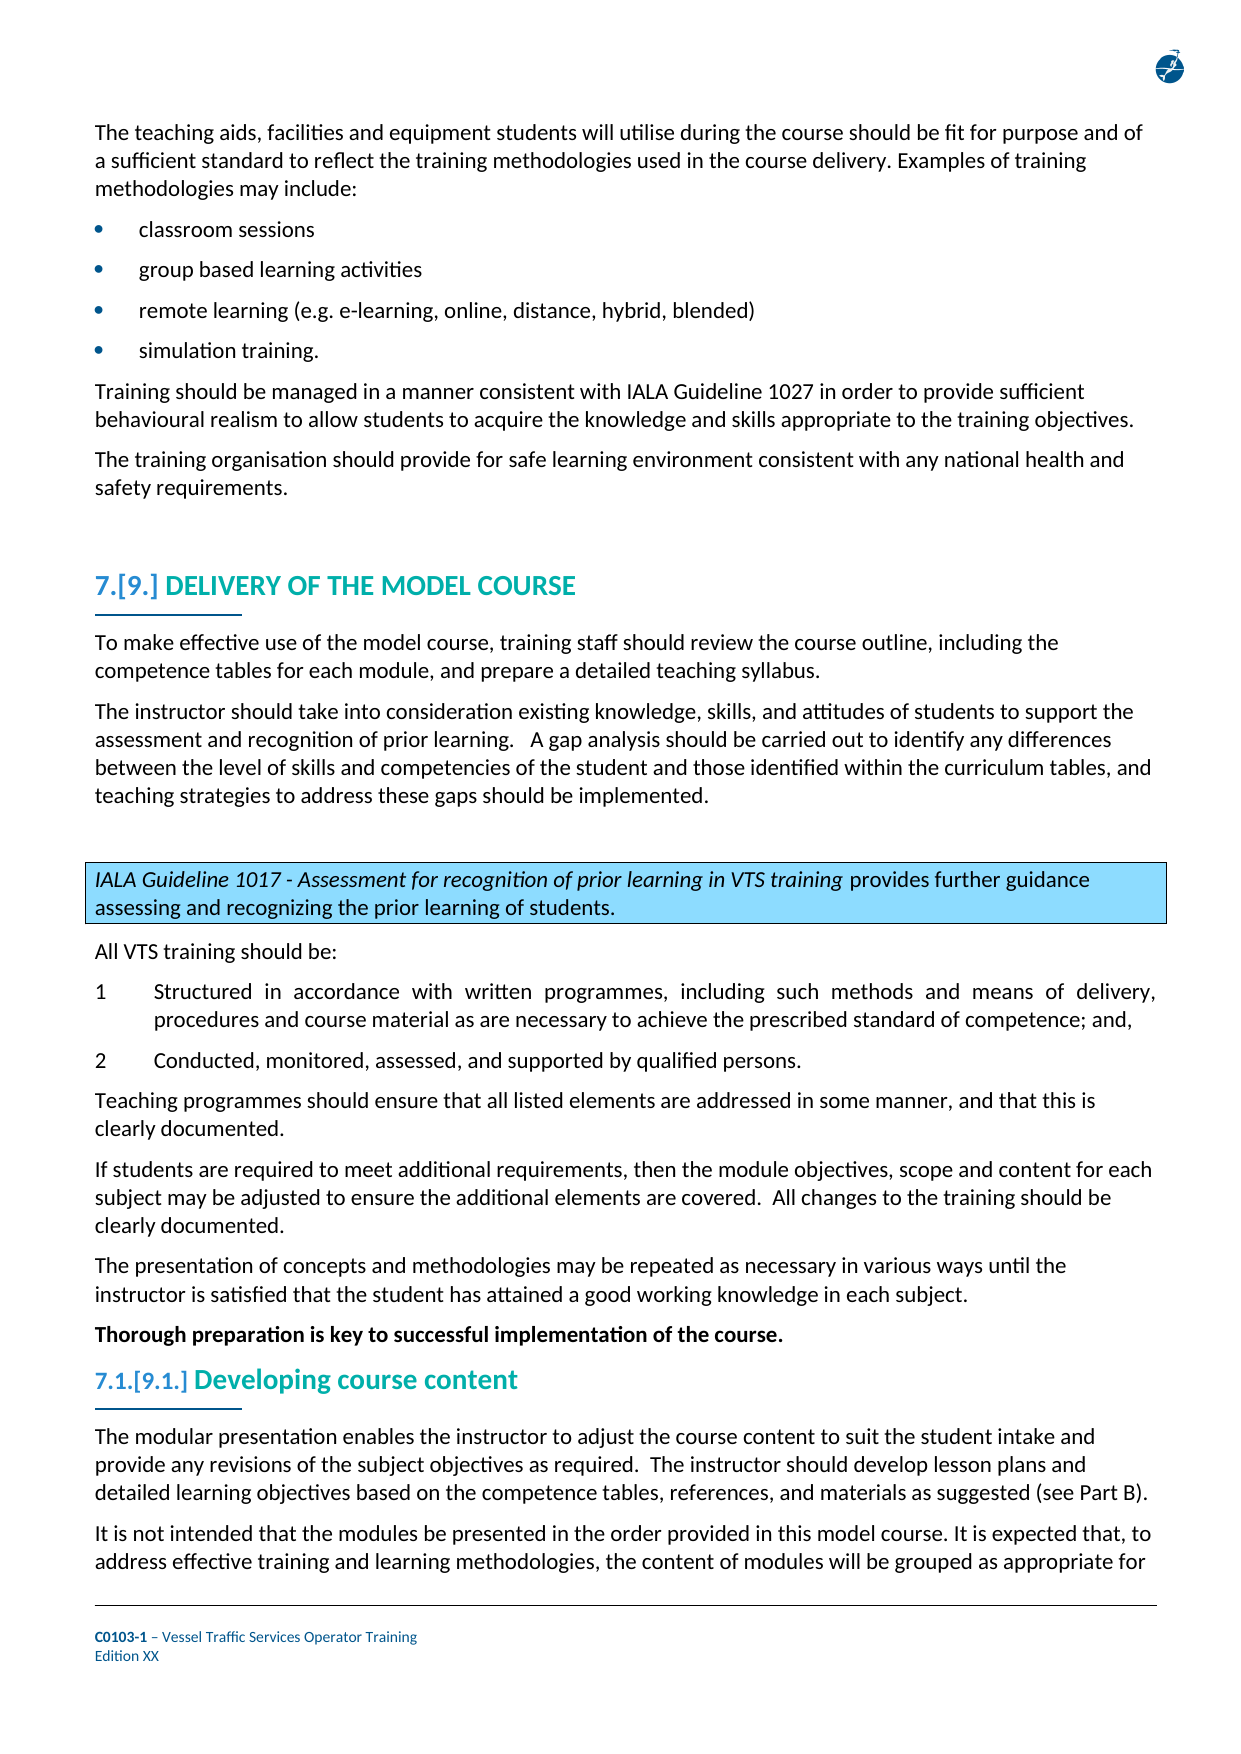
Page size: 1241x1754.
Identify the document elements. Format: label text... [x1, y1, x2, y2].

list Conducted, monitored, assessed, and supported by qualified persons. [94, 1046, 1157, 1074]
text Training should be managed in a manner consistent with IALA Guideline 1027 in order to provide sufficient behavioural realism to allow students to acquire the knowledge and skills appropriate to the training objectives. [94, 377, 1157, 433]
text IALA Guideline 1017 - Assessment for recognition of prior learning in VTS training provides further guidance assessing and recognizing the prior learning of students. [86, 863, 1166, 923]
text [94, 1519, 1157, 1575]
text To make effective use of the model course, training staff should review the course outline, including the competence tables for each module, and prepare a detailed teaching syllabus. [94, 628, 1157, 684]
text The instructor should take into consideration existing knowledge, skills, and attitudes of students to support the assessment and recognition of prior learning. A gap analysis should be carried out to identify any differences between the level of skills and competencies of the student and those identified within the curriculum tables, and teaching strategies to address these gaps should be implemented. [94, 697, 1157, 809]
text Thorough preparation is key to successful implementation of the course. [94, 1320, 1157, 1348]
text Teaching programmes should ensure that all listed elements are addressed in some manner, and that this is clearly documented. [94, 1087, 1157, 1143]
subtitle Delivery of the Model Course [94, 567, 1157, 602]
text remote learning (e.g. e-learning, online, distance, hybrid, blended) [94, 296, 1157, 324]
text The modular presentation enables the instructor to adjust the course content to suit the student intake and provide any revisions of the subject objectives as required. The instructor should develop lesson plans and detailed learning objectives based on the competence tables, references, and materials as suggested (see Part B). [94, 1422, 1157, 1506]
subtitle Developing course content [94, 1361, 1157, 1396]
picture [1124, 0, 1241, 118]
text The teaching aids, facilities and equipment students will utilise during the course should be fit for purpose and of a sufficient standard to reflect the training methodologies used in the course delivery. Examples of training methodologies may include: [94, 118, 1157, 202]
list Structured in accordance with written programmes, including such methods and means of delivery, procedures and course material as are necessary to achieve the prescribed standard of competence; and, [94, 977, 1157, 1033]
text The presentation of concepts and methodologies may be repeated as necessary in various ways until the instructor is satisfied that the student has attained a good working knowledge in each subject. [94, 1252, 1157, 1308]
text group based learning activities [94, 255, 1157, 283]
text The training organisation should provide for safe learning environment consistent with any national health and safety requirements. [94, 445, 1157, 501]
text classroom sessions [94, 215, 1157, 243]
text simulation training. [94, 336, 1157, 364]
text All VTS training should be: [94, 937, 1157, 965]
text If students are required to meet additional requirements, then the module objectives, scope and content for each subject may be adjusted to ensure the additional elements are covered. All changes to the training should be clearly documented. [94, 1155, 1157, 1239]
